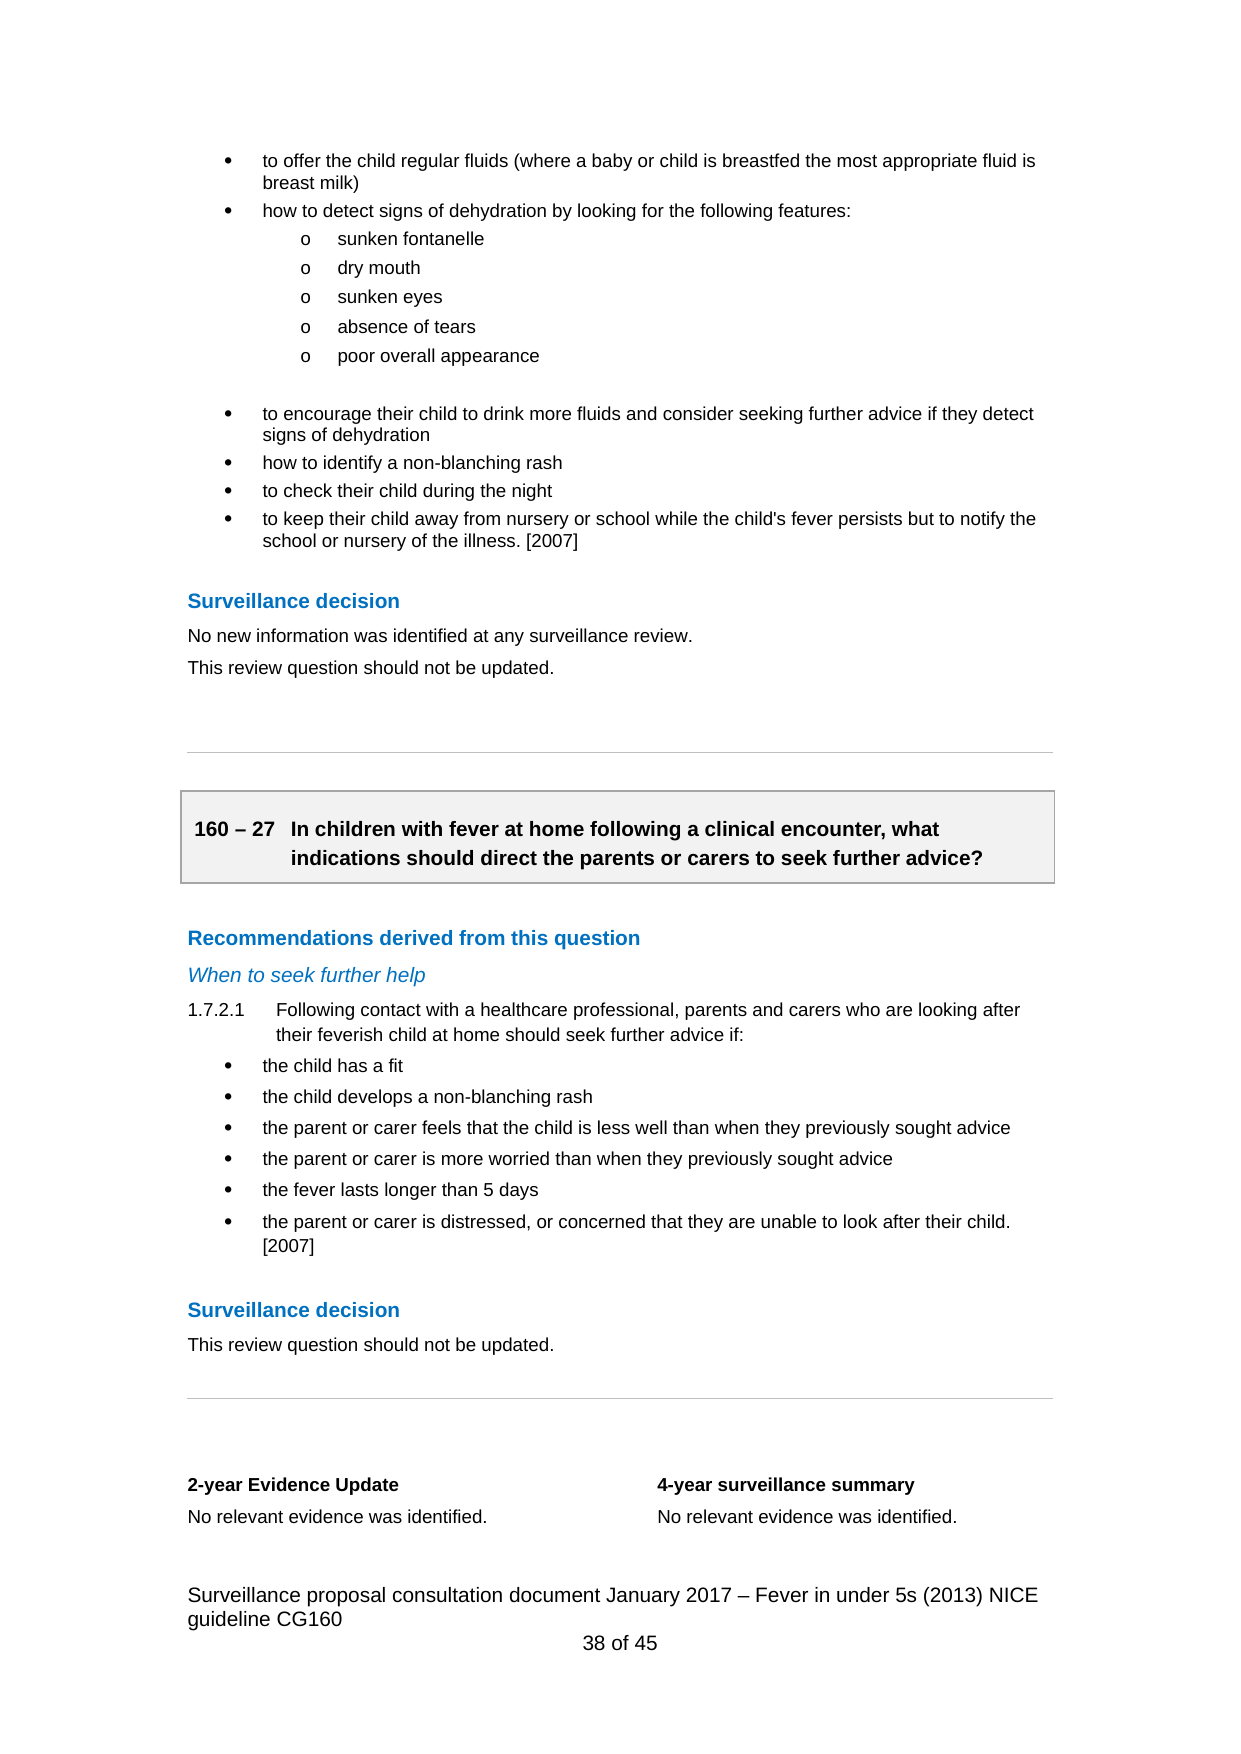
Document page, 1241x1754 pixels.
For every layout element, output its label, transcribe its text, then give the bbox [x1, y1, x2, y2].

text This review question should not be updated. [187, 1334, 1053, 1356]
list dry mouth [300, 257, 1053, 280]
subtitle 2-year Evidence Update [187, 1473, 583, 1495]
text No relevant evidence was identified. [187, 1506, 583, 1527]
text Recommendations derived from this question [187, 926, 1053, 950]
list the parent or carer is distressed, or concerned that they are unable to look after their child. [2007] [225, 1210, 1053, 1257]
list sunken eyes [300, 286, 1053, 309]
list to offer the child regular fluids (where a baby or child is breastfed the most appropriate fluid is breast milk) [225, 150, 1053, 193]
subtitle 4-year surveillance summary [657, 1473, 1053, 1495]
text Surveillance decision [187, 589, 1053, 613]
text This review question should not be updated. [187, 657, 1053, 679]
list the child develops a non-blanching rash [225, 1086, 1053, 1107]
list the parent or carer is more worried than when they previously sought advice [225, 1148, 1053, 1170]
text No relevant evidence was identified. [657, 1506, 1053, 1527]
list how to detect signs of dehydration by looking for the following features: [225, 199, 1053, 221]
text No new information was identified at any surveillance review. [187, 625, 1053, 647]
list poor overall appearance [300, 345, 1053, 368]
list the parent or carer feels that the child is less well than when they previously sought advice [225, 1117, 1053, 1139]
list sunken fontanelle [300, 227, 1053, 251]
text Surveillance decision [187, 1298, 1053, 1322]
text 1.7.2.1 Following contact with a healthcare professional, parents and carers who are looking after their feverish child at home should seek further advice if: [187, 999, 1053, 1045]
list the child has a fit [225, 1055, 1053, 1076]
list how to identify a non-blanching rash [225, 452, 1053, 474]
list to check their child during the night [225, 480, 1053, 502]
list In children with fever at home following a clinical encounter, what indications should direct the parents or carers to seek further advice? [182, 792, 1054, 882]
list the fever lasts longer than 5 days [225, 1179, 1053, 1201]
list to encourage their child to drink more fluids and consider seeking further advice if they detect signs of dehydration [225, 403, 1053, 446]
text When to seek further help [187, 962, 1053, 986]
list to keep their child away from nursery or school while the child's fever persists but to notify the school or nursery of the illness. [2007] [225, 508, 1053, 551]
list absence of tears [300, 316, 1053, 339]
